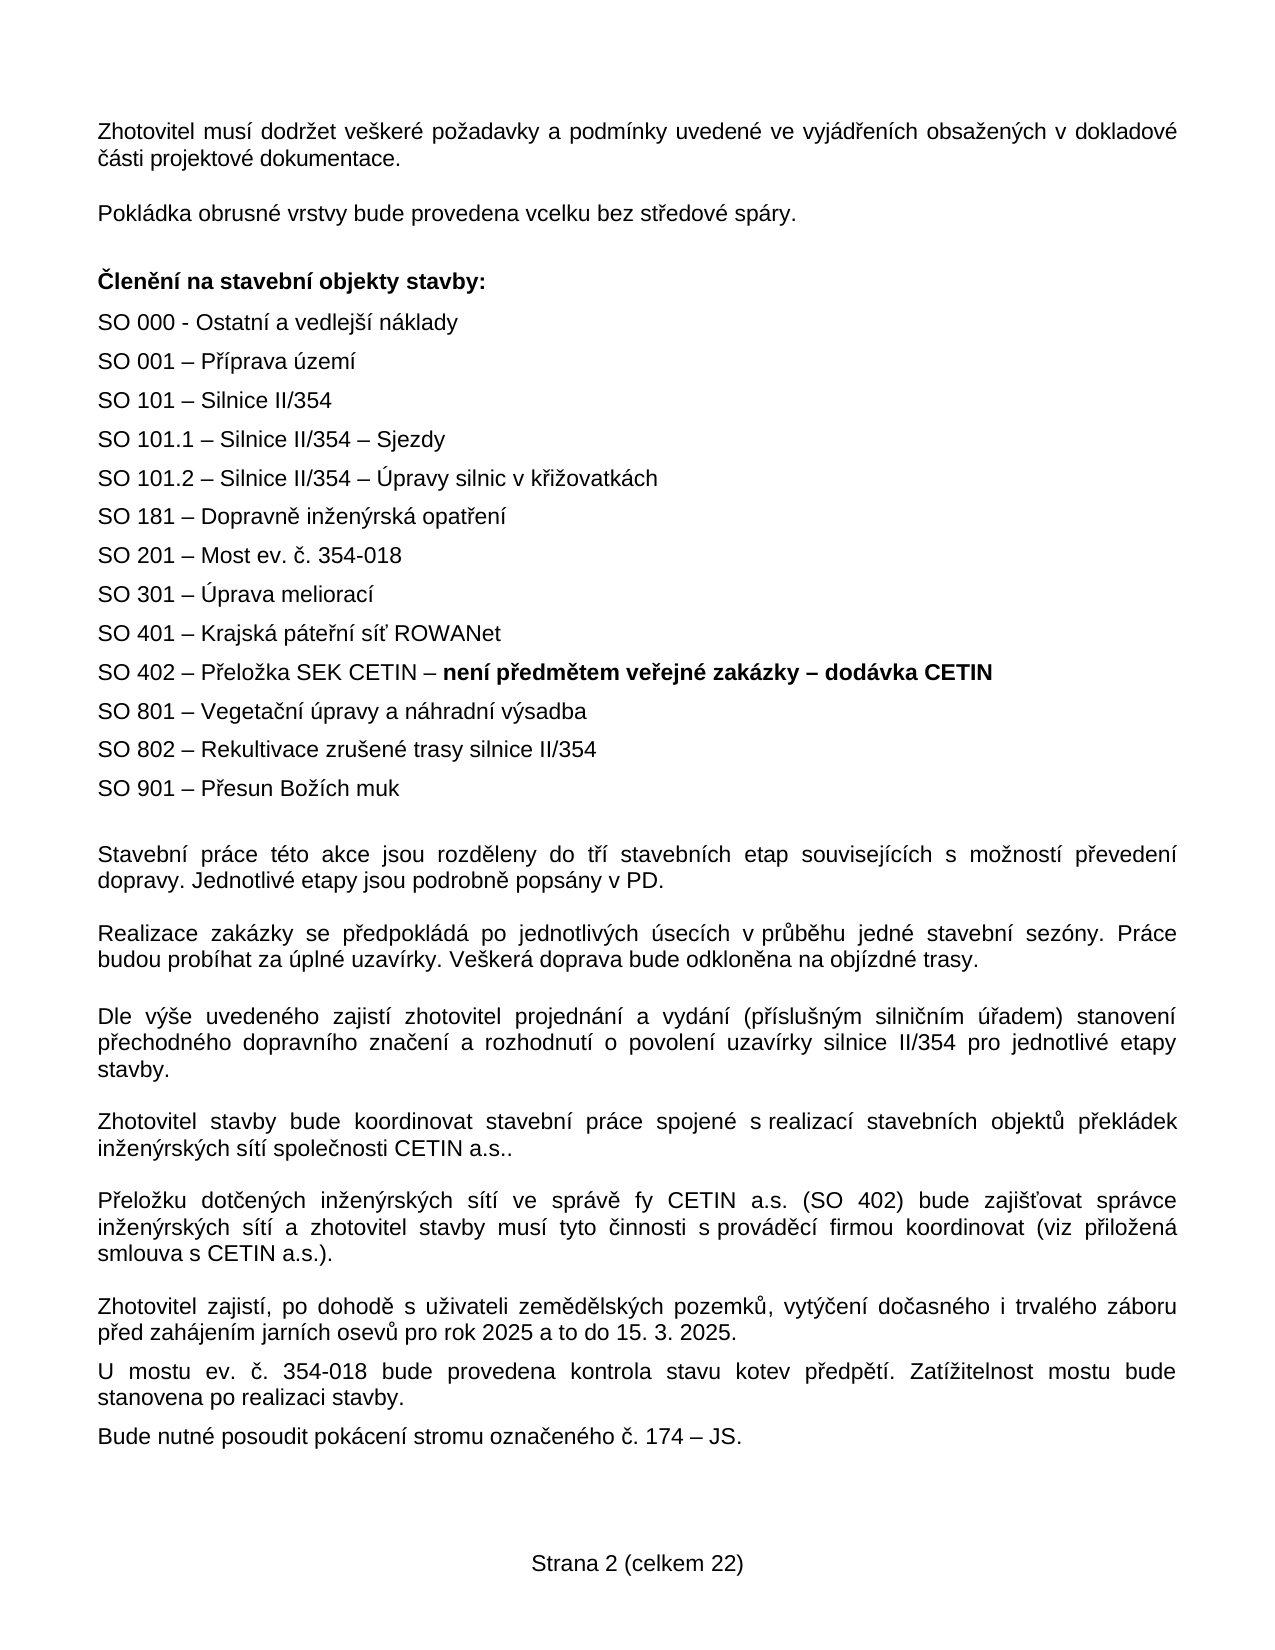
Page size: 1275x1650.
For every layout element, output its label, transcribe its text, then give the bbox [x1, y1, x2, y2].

text U mostu ev. č. 354-018 bude provedena kontrola stavu kotev předpětí. Zatížitelnost mostu bude stanovena po realizaci stavby. [97, 1358, 1177, 1411]
text SO 801 – Vegetační úpravy a náhradní výsadba [97, 698, 1177, 724]
title Realizace zakázky se předpokládá po jednotlivých úsecích v průběhu jedné stavební sezóny. Práce budou probíhat za úplné uzavírky. Veškerá doprava bude odkloněna na objízdné trasy. [97, 919, 1177, 972]
title Zhotovitel zajistí, po dohodě s uživateli zemědělských pozemků, vytýčení dočasného i trvalého záboru před zahájením jarních osevů pro rok 2025 a to do 15. 3. 2025. [97, 1293, 1177, 1345]
text SO 000 - Ostatní a vedlejší náklady [97, 309, 1177, 335]
title Přeložku dotčených inženýrských sítí ve správě fy CETIN a.s. (SO 402) bude zajišťovat správce inženýrských sítí a zhotovitel stavby musí tyto činnosti s prováděcí firmou koordinovat (viz přiložená smlouva s CETIN a.s.). [97, 1187, 1177, 1266]
text Členění na stavební objekty stavby: [97, 268, 1177, 294]
text SO 201 – Most ev. č. 354-018 [97, 542, 1177, 568]
text SO 402 – Přeložka SEK CETIN – není předmětem veřejné zakázky – dodávka CETIN [97, 659, 1177, 685]
text SO 901 – Přesun Božích muk [97, 775, 1177, 802]
text Bude nutné posoudit pokácení stromu označeného č. 174 – JS. [97, 1423, 1177, 1449]
text Pokládka obrusné vrstvy bude provedena vcelku bez středové spáry. [97, 200, 1177, 226]
text SO 802 – Rekultivace zrušené trasy silnice II/354 [97, 736, 1177, 763]
text SO 101 – Silnice II/354 [97, 387, 1177, 413]
title Dle výše uvedeného zajistí zhotovitel projednání a vydání (příslušným silničním úřadem) stanovení přechodného dopravního značení a rozhodnutí o povolení uzavírky silnice II/354 pro jednotlivé etapy stavby. [97, 1003, 1177, 1082]
text SO 301 – Úprava meliorací [97, 581, 1177, 607]
list Zhotovitel musí dodržet veškeré požadavky a podmínky uvedené ve vyjádřeních obsažených v dokladové části projektové dokumentace. [97, 118, 1177, 171]
text SO 001 – Příprava území [97, 348, 1177, 374]
title Stavební práce této akce jsou rozděleny do tří stavebních etap souvisejících s možností převedení dopravy. Jednotlivé etapy jsou podrobně popsány v PD. [97, 841, 1177, 893]
text SO 101.1 – Silnice II/354 – Sjezdy [97, 426, 1177, 452]
title Zhotovitel stavby bude koordinovat stavební práce spojené s realizací stavebních objektů překládek inženýrských sítí společnosti CETIN a.s.. [97, 1108, 1177, 1161]
text SO 401 – Krajská páteřní síť ROWANet [97, 620, 1177, 646]
text SO 101.2 – Silnice II/354 – Úpravy silnic v křižovatkách [97, 464, 1177, 491]
text SO 181 – Dopravně inženýrská opatření [97, 503, 1177, 530]
